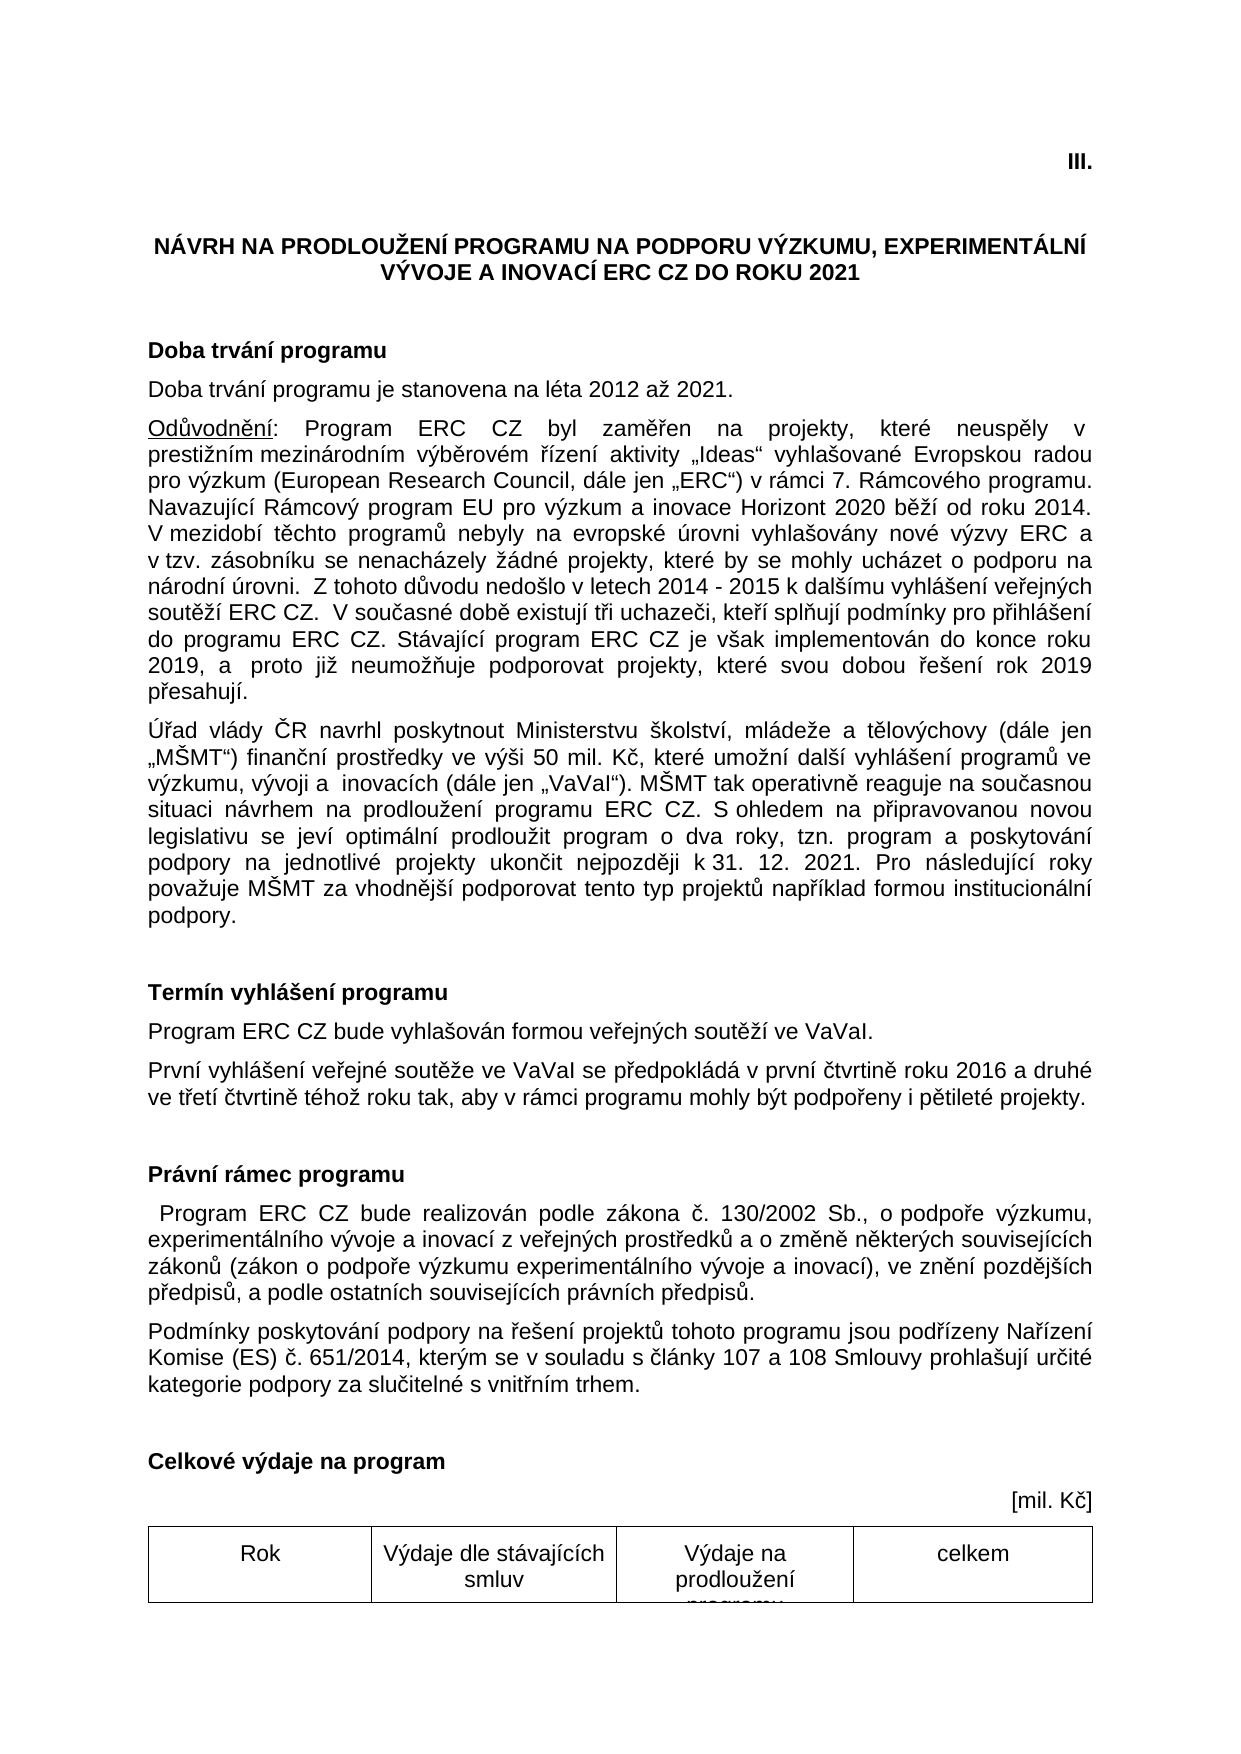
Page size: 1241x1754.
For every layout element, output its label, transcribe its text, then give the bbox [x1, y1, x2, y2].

table_header Výdaje dle stávajících smluv [372, 1527, 616, 1602]
text Celkové výdaje na program [148, 1448, 1093, 1475]
table_header celkem [854, 1527, 1092, 1602]
text Úřad vlády ČR navrhl poskytnout Ministerstvu školství, mládeže a tělovýchovy (dále jen „MŠMT“) finanční prostředky ve výši 50 mil. Kč, které umožní další vyhlášení programů ve výzkumu, vývoji a inovacích (dále jen „VaVaI“). MŠMT tak operativně reaguje na současnou situaci návrhem na prodloužení programu ERC CZ. S ohledem na připravovanou novou legislativu se jeví optimální prodloužit program o dva roky, tzn. program a poskytování podpory na jednotlivé projekty ukončit nejpozději k 31. 12. 2021. Pro následující roky považuje MŠMT za vhodnější podporovat tento typ projektů například formou institucionální podpory. [148, 717, 1093, 928]
text Odůvodnění: Program ERC CZ byl zaměřen na projekty, které neuspěly v prestižním mezinárodním výběrovém řízení aktivity „Ideas“ vyhlašované Evropskou radou pro výzkum (European Research Council, dále jen „ERC“) v rámci 7. Rámcového programu. Navazující Rámcový program EU pro výzkum a inovace Horizont 2020 běží od roku 2014. V mezidobí těchto programů nebyly na evropské úrovni vyhlašovány nové výzvy ERC a v tzv. zásobníku se nenacházely žádné projekty, které by se mohly ucházet o podporu na národní úrovni. Z tohoto důvodu nedošlo v letech 2014 - 2015 k dalšímu vyhlášení veřejných soutěží ERC CZ. V současné době existují tři uchazeči, kteří splňují podmínky pro přihlášení do programu ERC CZ. Stávající program ERC CZ je však implementován do konce roku 2019, a proto již neumožňuje podporovat projekty, které svou dobou řešení rok 2019 přesahují. [148, 415, 1093, 705]
text Podmínky poskytování podpory na řešení projektů tohoto programu jsou podřízeny Nařízení Komise (ES) č. 651/2014, kterým se v souladu s články 107 a 108 Smlouvy prohlašují určité kategorie podpory za slučitelné s vnitřním trhem. [148, 1318, 1093, 1397]
text První vyhlášení veřejné soutěže ve VaVaI se předpokládá v první čtvrtině roku 2016 a druhé ve třetí čtvrtině téhož roku tak, aby v rámci programu mohly být podpořeny i pětileté projekty. [148, 1057, 1093, 1110]
table_header Výdaje na prodloužení programu [617, 1527, 853, 1602]
table_header Rok [149, 1527, 371, 1602]
text Právní rámec programu [148, 1161, 1093, 1187]
text Doba trvání programu [148, 337, 1093, 363]
text [mil. Kč] [148, 1487, 1093, 1513]
text NÁVRH NA PRODLOUŽENÍ PROGRAMU NA PODPORU VÝZKUMU, EXPERIMENTÁLNÍ VÝVOJE A INOVACÍ ERC CZ DO ROKU 2021 [148, 233, 1093, 286]
text Termín vyhlášení programu [148, 979, 1093, 1006]
text Doba trvání programu je stanovena na léta 2012 až 2021. [148, 376, 1093, 402]
list III. [148, 148, 1093, 174]
text Program ERC CZ bude vyhlašován formou veřejných soutěží ve VaVaI. [148, 1018, 1093, 1044]
text Program ERC CZ bude realizován podle zákona č. 130/2002 Sb., o podpoře výzkumu, experimentálního vývoje a inovací z veřejných prostředků a o změně některých souvisejících zákonů (zákon o podpoře výzkumu experimentálního vývoje a inovací), ve znění pozdějších předpisů, a podle ostatních souvisejících právních předpisů. [148, 1200, 1093, 1305]
